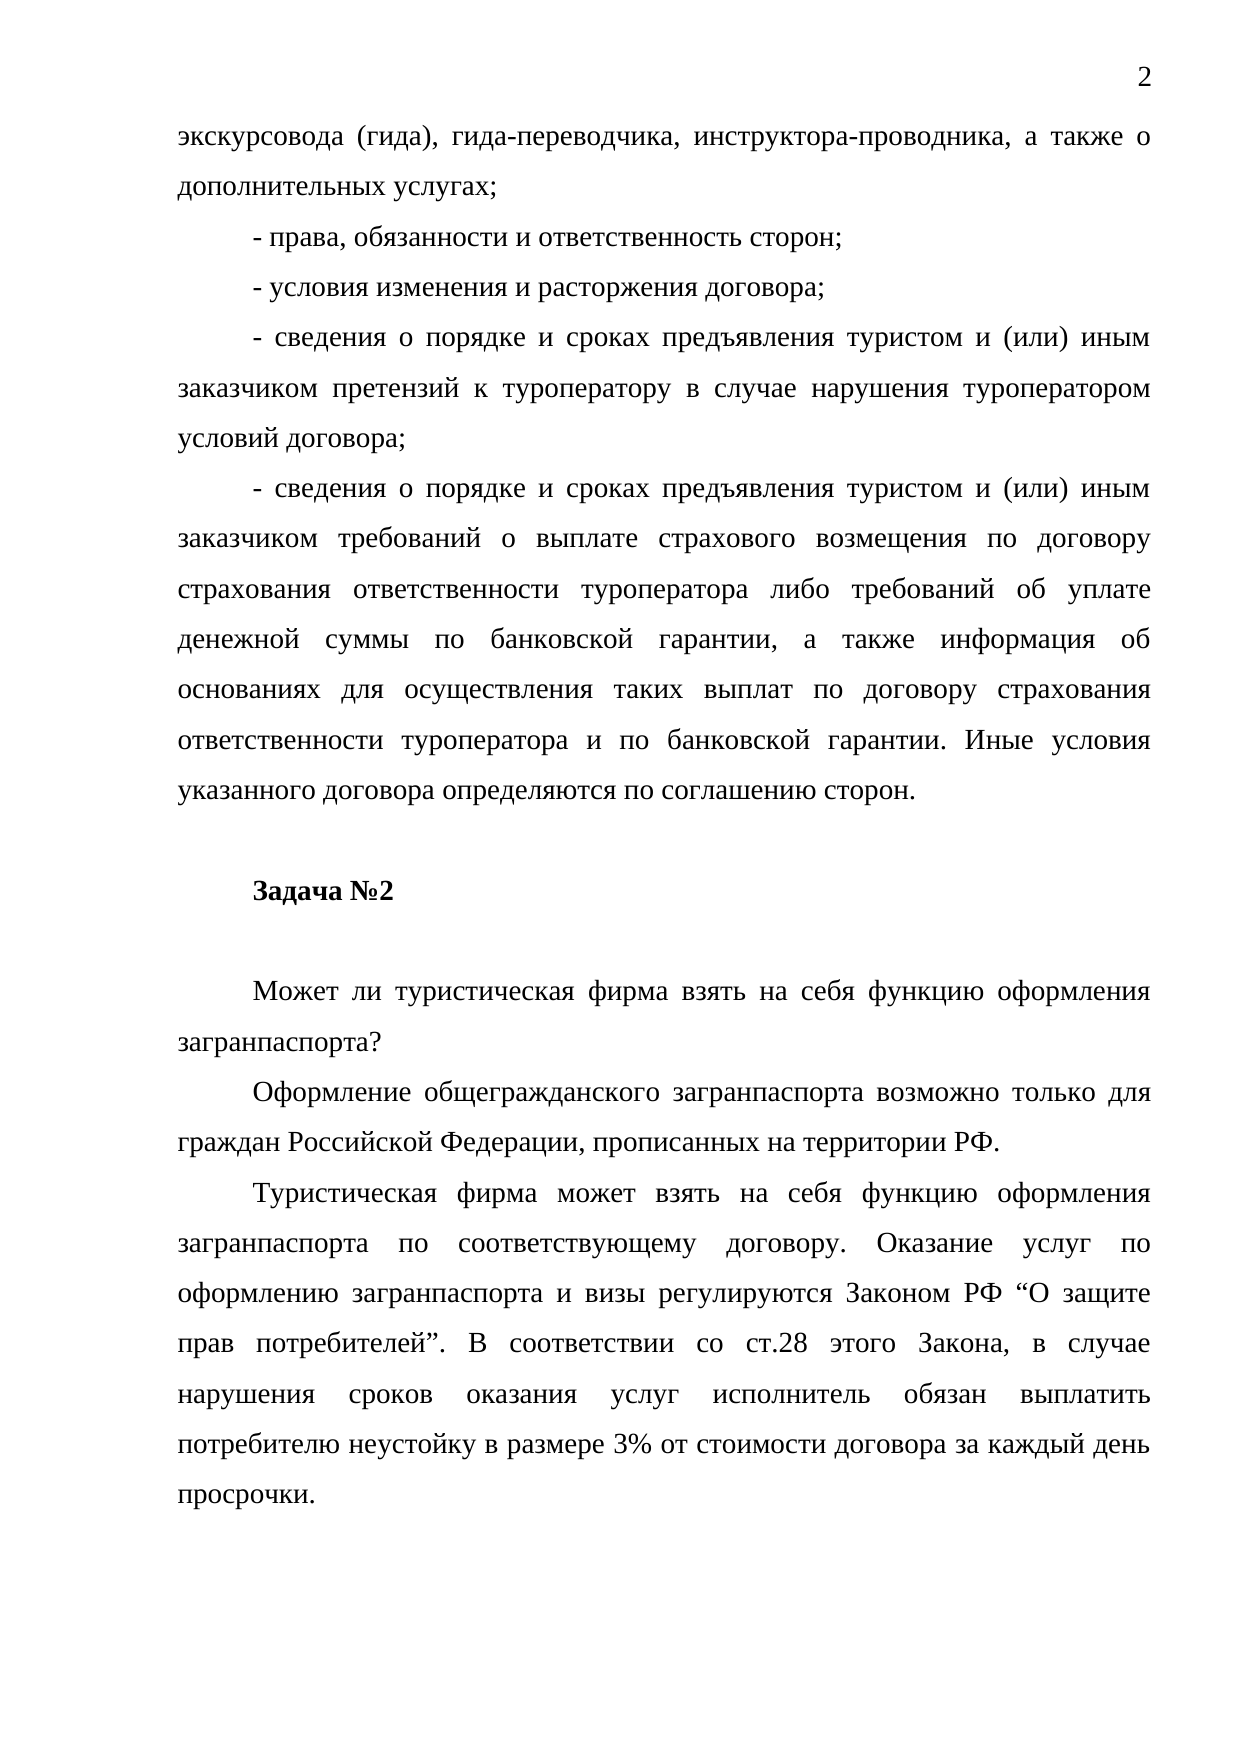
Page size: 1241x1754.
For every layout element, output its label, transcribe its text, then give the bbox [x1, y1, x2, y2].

text - права, обязанности и ответственность сторон; [177, 219, 1152, 252]
text Может ли туристическая фирма взять на себя функцию оформления загранпаспорта? [177, 973, 1152, 1057]
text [177, 118, 1152, 202]
text - сведения о порядке и сроках предъявления туристом и (или) иным заказчиком претензий к туроператору в случае нарушения туроператором условий договора; [177, 319, 1152, 453]
text Туристическая фирма может взять на себя функцию оформления загранпаспорта по соответствующему договору. Оказание услуг по оформлению загранпаспорта и визы регулируются Законом РФ “О защите прав потребителей”. В соответствии со ст.28 этого Закона, в случае нарушения сроков оказания услуг исполнитель обязан выплатить потребителю неустойку в размере 3% от стоимости договора за каждый день просрочки. [177, 1175, 1152, 1510]
text Оформление общегражданского загранпаспорта возможно только для граждан Российской Федерации, прописанных на территории РФ. [177, 1074, 1152, 1158]
text Задача №2 [177, 873, 1152, 906]
text - условия изменения и расторжения договора; [177, 269, 1152, 303]
text - сведения о порядке и сроках предъявления туристом и (или) иным заказчиком требований о выплате страхового возмещения по договору страхования ответственности туроператора либо требований об уплате денежной суммы по банковской гарантии, а также информация об основаниях для осуществления таких выплат по договору страхования ответственности туроператора и по банковской гарантии. Иные условия указанного договора определяются по соглашению сторон. [177, 470, 1152, 806]
